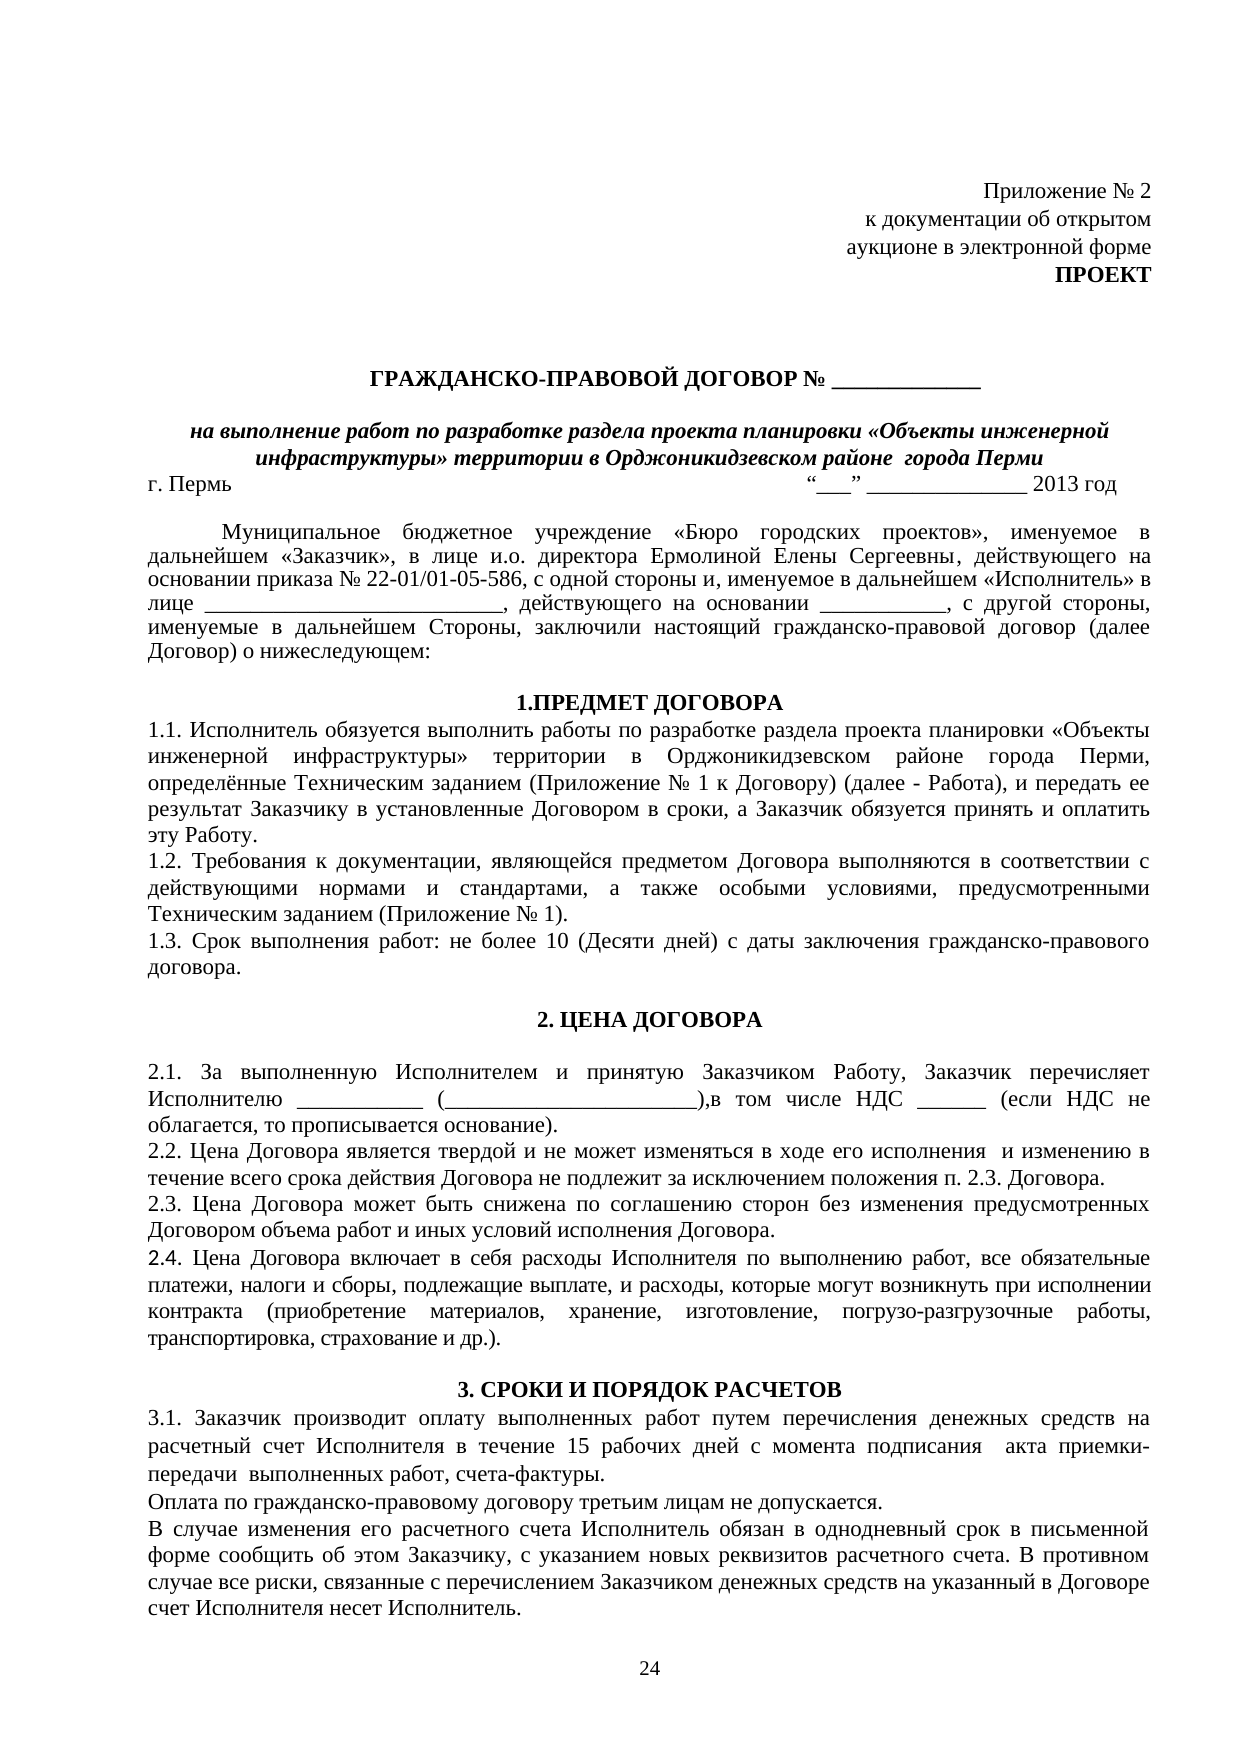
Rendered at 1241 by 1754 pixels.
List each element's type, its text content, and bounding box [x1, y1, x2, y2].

text 2.4. Цена Договора включает в себя расходы Исполнителя по выполнению работ, все обязательные платежи, налоги и сборы, подлежащие выплате, и расходы, которые могут возникнуть при исполнении контракта (приобретение материалов, хранение, изготовление, погрузо-разгрузочные работы, транспортировка, страхование и др.). [148, 1243, 1152, 1350]
text г. Пермь “___” ______________ 2013 год [148, 470, 1152, 497]
list 1.3. Срок выполнения работ: не более 10 (Десяти дней) с даты заключения гражданско-правового договора. [148, 927, 1152, 979]
text Приложение № 2 [148, 176, 1152, 204]
text на выполнение работ по разработке раздела проекта планировки «Объекты инженерной инфраструктуры» территории в Орджоникидзевском районе города Перми [148, 418, 1152, 470]
list 1.2. Требования к документации, являющейся предметом Договора выполняются в соответствии с действующими нормами и стандартами, а также особыми условиями, предусмотренными Техническим заданием (Приложение № 1). [148, 848, 1152, 927]
list 2.2. Цена Договора является твердой и не может изменяться в ходе его исполнения и изменению в течение всего срока действия Договора не подлежит за исключением положения п. 2.3. Договора. [148, 1137, 1152, 1190]
list 3. СРОКИ И ПОРЯДОК РАСЧЕТОВ [148, 1376, 1152, 1403]
text Оплата по гражданско-правовому договору третьим лицам не допускается. [148, 1487, 1152, 1515]
text гРАЖДАНСКО-ПРАВОВОЙ ДОГОВОР № _____________ [148, 365, 1152, 391]
list 2. ЦЕНА ДОГОВОРА [148, 1006, 1152, 1032]
list В случае изменения его расчетного счета Исполнитель обязан в однодневный срок в письменной форме сообщить об этом Заказчику, с указанием новых реквизитов расчетного счета. В противном случае все риски, связанные с перечислением Заказчиком денежных средств на указанный в Договоре счет Исполнителя несет Исполнитель. [148, 1515, 1152, 1621]
list 1.ПРЕДМЕТ ДОГОВОРА [148, 689, 1152, 716]
text ПРОЕКТ [148, 260, 1152, 288]
list 2.3. Цена Договора может быть снижена по соглашению сторон без изменения предусмотренных Договором объема работ и иных условий исполнения Договора. [148, 1190, 1152, 1243]
text к документации об открытом [148, 204, 1152, 232]
text аукционе в электронной форме [148, 232, 1152, 260]
list 2.1. За выполненную Исполнителем и принятую Заказчиком Работу, Заказчик перечисляет Исполнителю ___________ (______________________),в том числе НДС ______ (если НДС не облагается, то прописывается основание). [148, 1058, 1152, 1137]
list Муниципальное бюджетное учреждение «Бюро городских проектов», именуемое в дальнейшем «Заказчик», в лице и.о. директора Ермолиной Елены Сергеевны, действующего на основании приказа № 22-01/01-05-586, с одной стороны и, именуемое в дальнейшем «Исполнитель» в лице __________________________, действующего на основании ___________, с другой стороны, именуемые в дальнейшем Стороны, заключили настоящий гражданско-правовой договор (далее Договор) о нижеследующем: [148, 521, 1152, 663]
list 1.1. Исполнитель обязуется выполнить работы по разработке раздела проекта планировки «Объекты инженерной инфраструктуры» территории в Орджоникидзевском районе города Перми, определённые Техническим заданием (Приложение № 1 к Договору) (далее - Работа), и передать ее результат Заказчику в установленные Договором в сроки, а Заказчик обязуется принять и оплатить эту Работу. [148, 716, 1152, 848]
text 3.1. Заказчик производит оплату выполненных работ путем перечисления денежных средств на расчетный счет Исполнителя в течение 15 рабочих дней с момента подписания акта приемки-передачи выполненных работ, счета-фактуры. [148, 1403, 1152, 1487]
